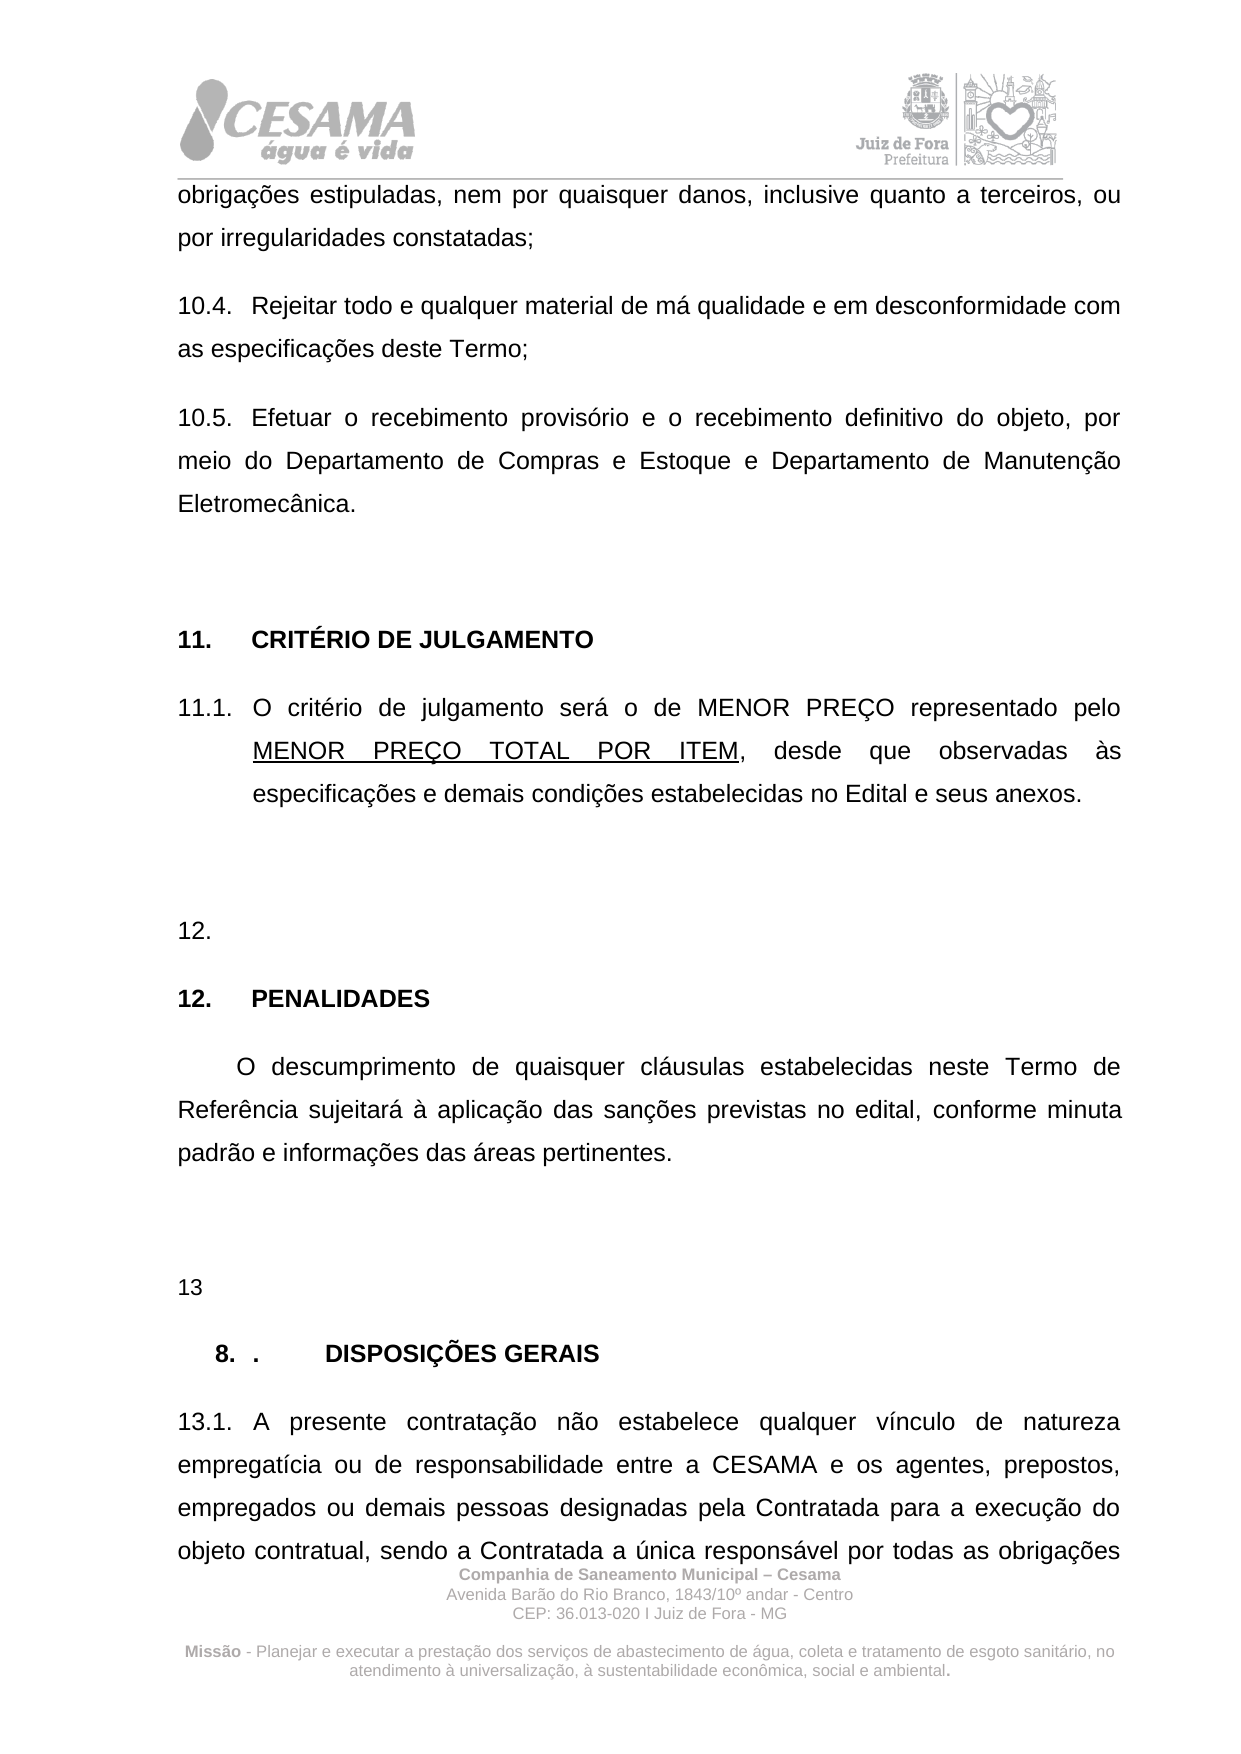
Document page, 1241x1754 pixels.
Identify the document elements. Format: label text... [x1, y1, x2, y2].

list . DISPOSIÇÕES GERAIS [215, 1339, 1122, 1368]
list CRITÉRIO DE JULGAMENTO [177, 625, 1122, 654]
list PENALIDADES [177, 984, 1122, 1012]
text 12. [177, 916, 1122, 944]
list O critério de julgamento será o de MENOR PREÇO representado pelo MENOR PREÇO TOTAL POR ITEM, desde que observadas às especificações e demais condições estabelecidas no Edital e seus anexos. [177, 693, 1122, 808]
list Efetuar o recebimento provisório e o recebimento definitivo do objeto, por meio do Departamento de Compras e Estoque e Departamento de Manutenção Eletromecânica. [177, 402, 1122, 517]
text 13 [177, 1274, 1122, 1301]
text O descumprimento de quaisquer cláusulas estabelecidas neste Termo de Referência sujeitará à aplicação das sanções previstas no edital, conforme minuta padrão e informações das áreas pertinentes. [177, 1052, 1122, 1167]
picture [177, 73, 1064, 180]
list Rejeitar todo e qualquer material de má qualidade e em desconformidade com as especificações deste Termo; [177, 291, 1122, 363]
